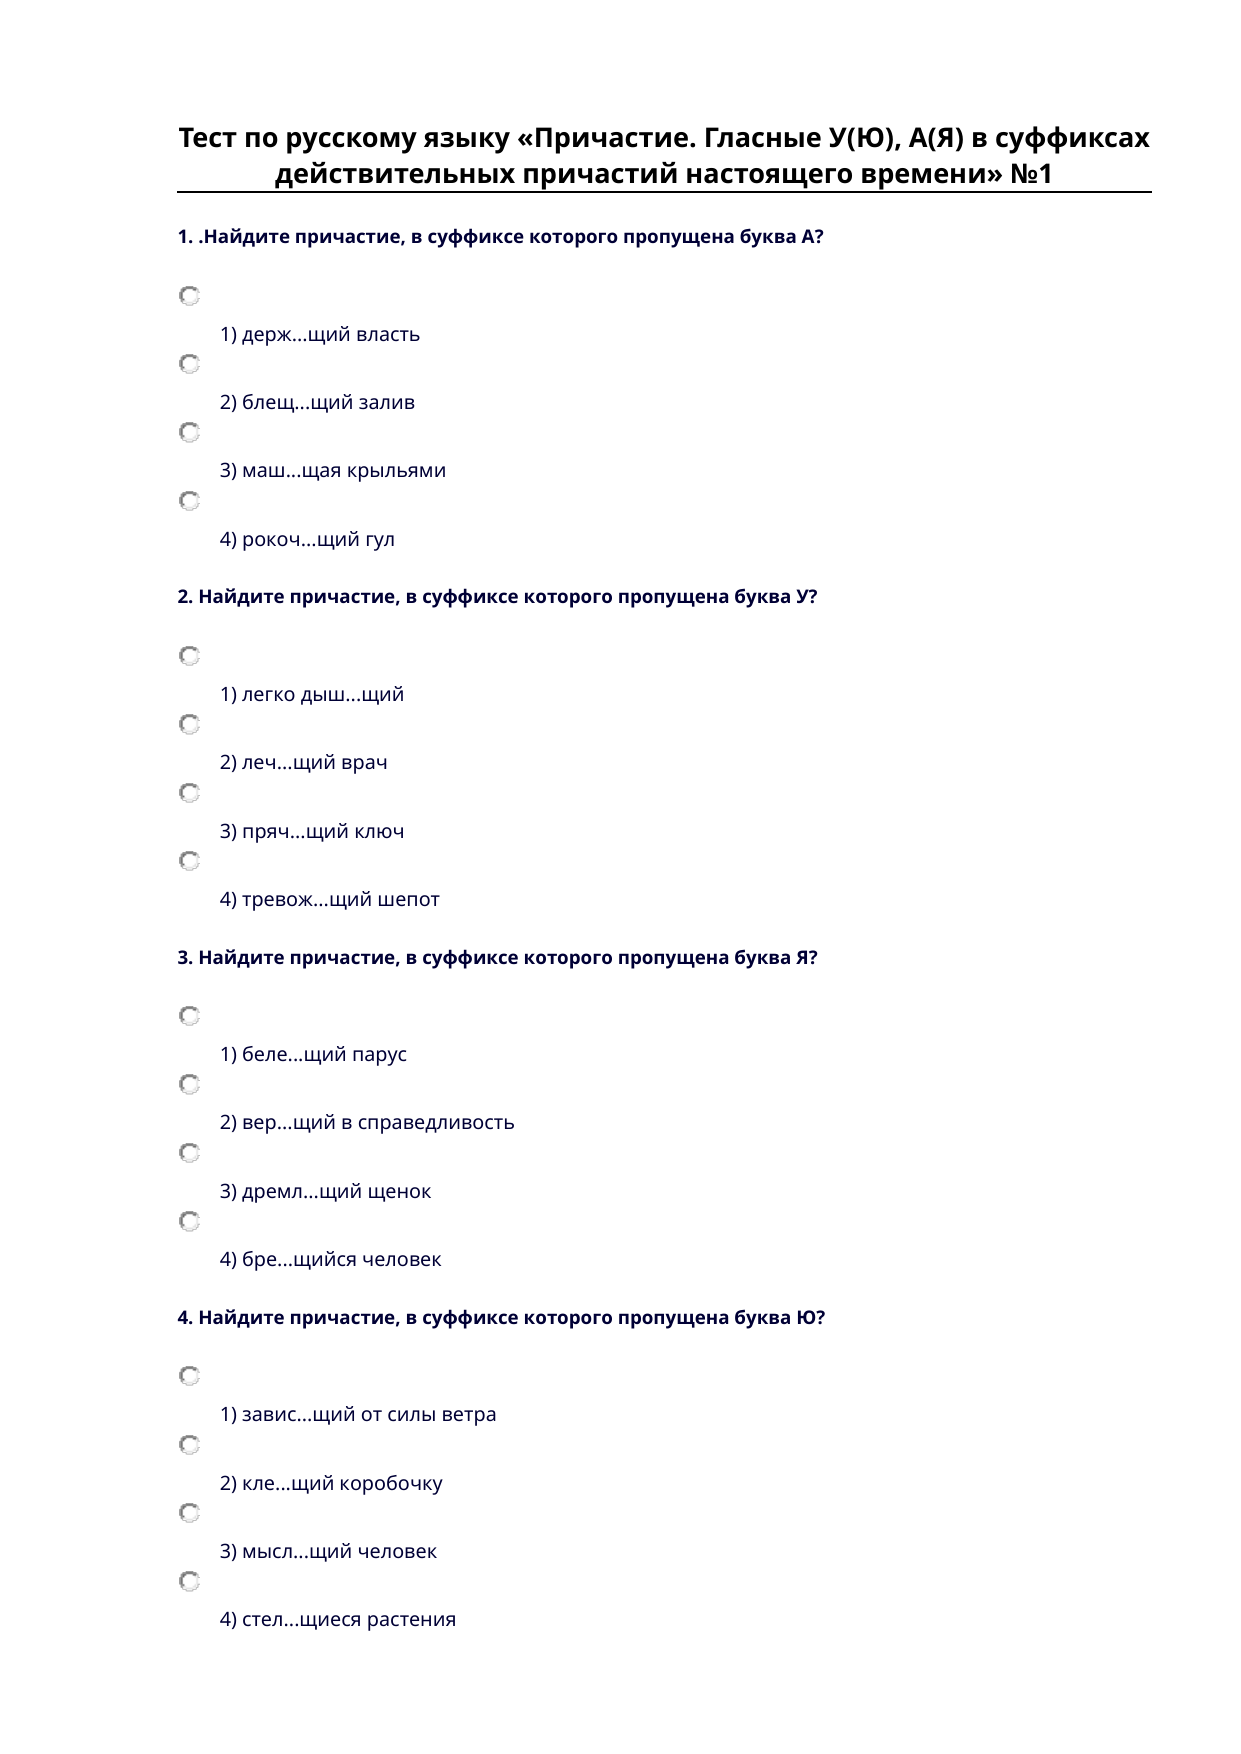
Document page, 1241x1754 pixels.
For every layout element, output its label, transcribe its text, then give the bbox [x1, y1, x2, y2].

text 4. Найдите причастие, в суффиксе которого пропущена буква Ю? [177, 1302, 1152, 1330]
text 1) легко дыш...щий 2) леч...щий врач 3) пряч...щий ключ 4) тревож...щий шепот [177, 638, 1152, 912]
text 1) завис...щий от силы ветра 2) кле...щий коробочку 3) мысл...щий человек 4) стел...щиеся растения [177, 1359, 1152, 1633]
text 1. .Найдите причастие, в суффиксе которого пропущена буква А? [177, 221, 1152, 249]
text Тест по русскому языку «Причастие. Гласные У(Ю), А(Я) в суффиксах действительных причастий настоящего времени» №1 [177, 118, 1152, 191]
text 1) беле...щий парус 2) вер...щий в справедливость 3) дремл...щий щенок 4) бре...щийся человек [177, 999, 1152, 1272]
text 3. Найдите причастие, в суффиксе которого пропущена буква Я? [177, 941, 1152, 969]
text 1) держ...щий власть 2) блещ...щий залив 3) маш...щая крыльями 4) рокоч...щий гул [177, 278, 1152, 552]
text 2. Найдите причастие, в суффиксе которого пропущена буква У? [177, 581, 1152, 609]
